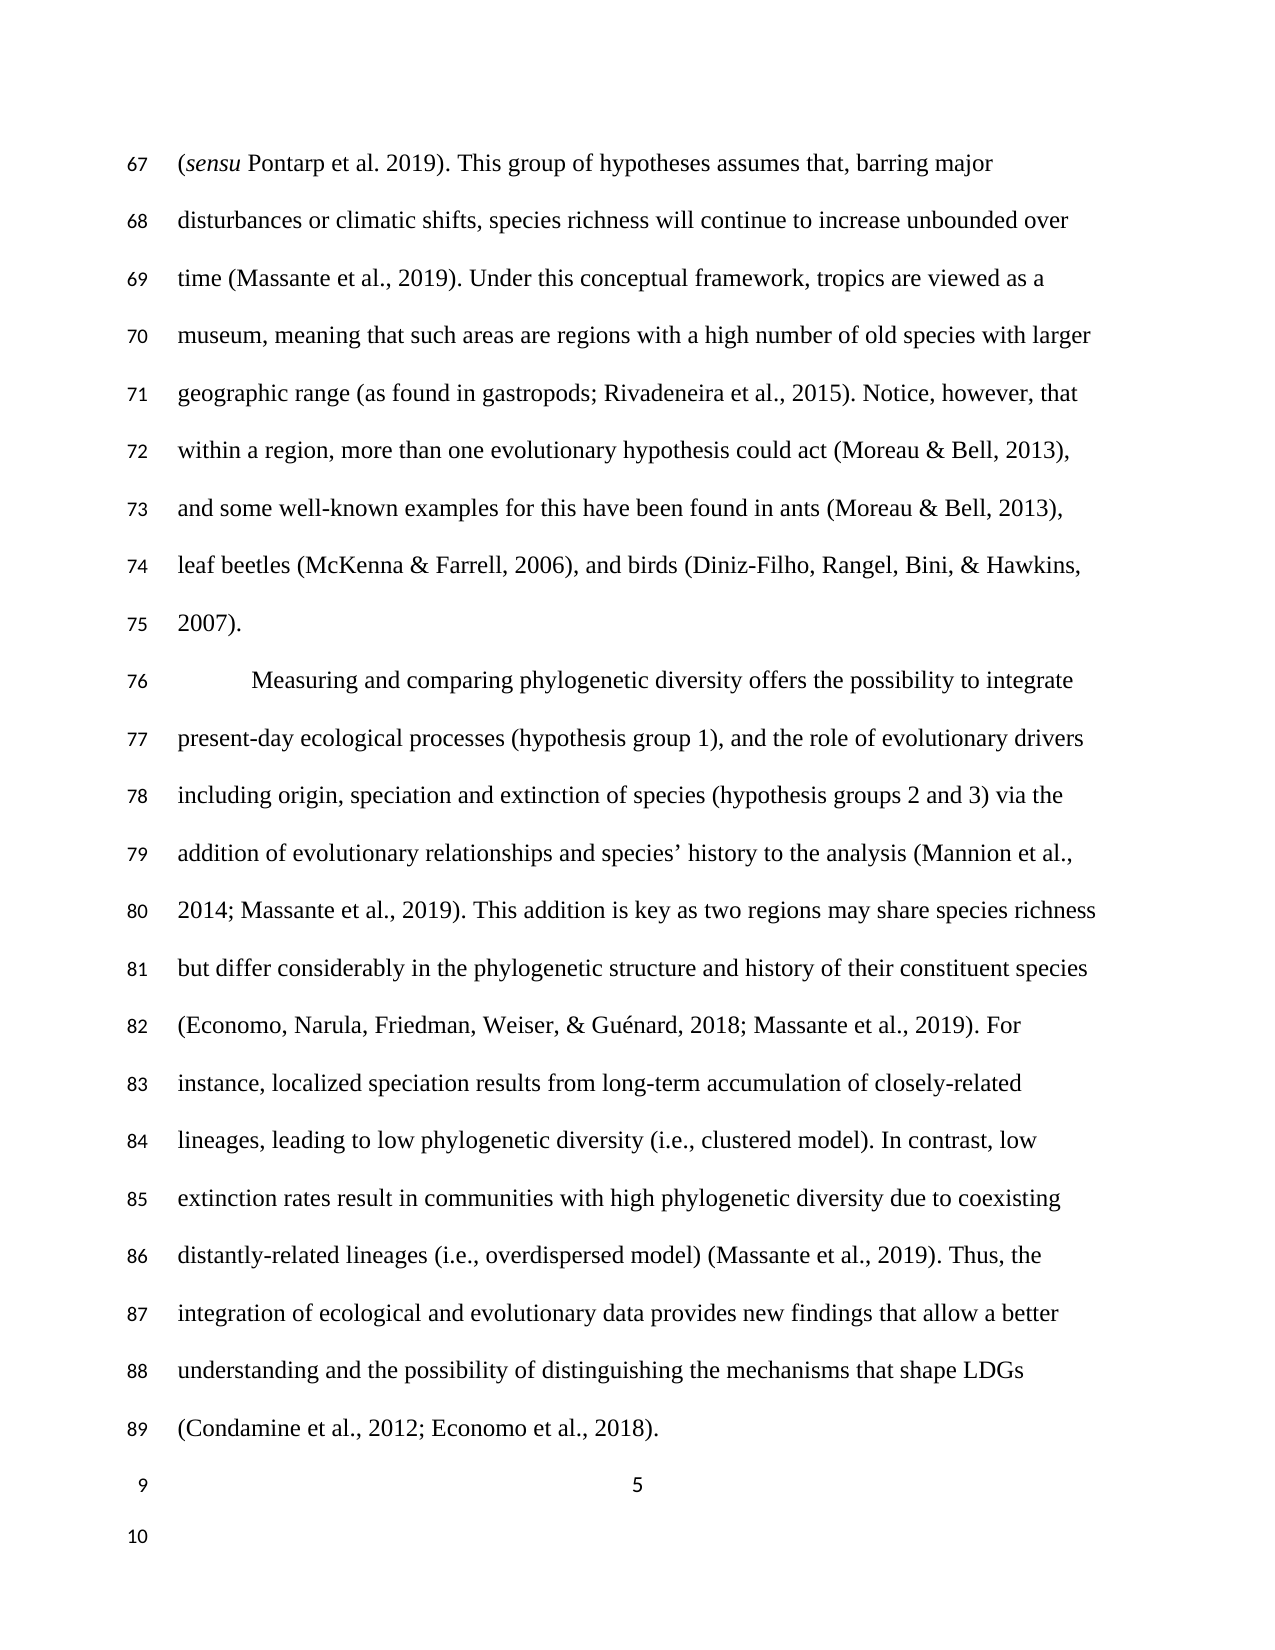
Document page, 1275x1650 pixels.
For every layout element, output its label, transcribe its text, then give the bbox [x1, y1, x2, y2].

text Measuring and comparing phylogenetic diversity offers the possibility to integrate present-day ecological processes (hypothesis group 1), and the role of evolutionary drivers including origin, speciation and extinction of species (hypothesis groups 2 and 3) via the addition of evolutionary relationships and species’ history to the analysis (Mannion et al., 2014; Massante et al., 2019). This addition is key as two regions may share species richness but differ considerably in the phylogenetic structure and history of their constituent species (Economo, Narula, Friedman, Weiser, & Guénard, 2018; Massante et al., 2019). For instance, localized speciation results from long-term accumulation of closely-related lineages, leading to low phylogenetic diversity (i.e., clustered model). In contrast, low extinction rates result in communities with high phylogenetic diversity due to coexisting distantly-related lineages (i.e., overdispersed model) (Massante et al., 2019). Thus, the integration of ecological and evolutionary data provides new findings that allow a better understanding and the possibility of distinguishing the mechanisms that shape LDGs (Condamine et al., 2012; Economo et al., 2018). [177, 665, 1098, 1441]
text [177, 148, 1098, 636]
